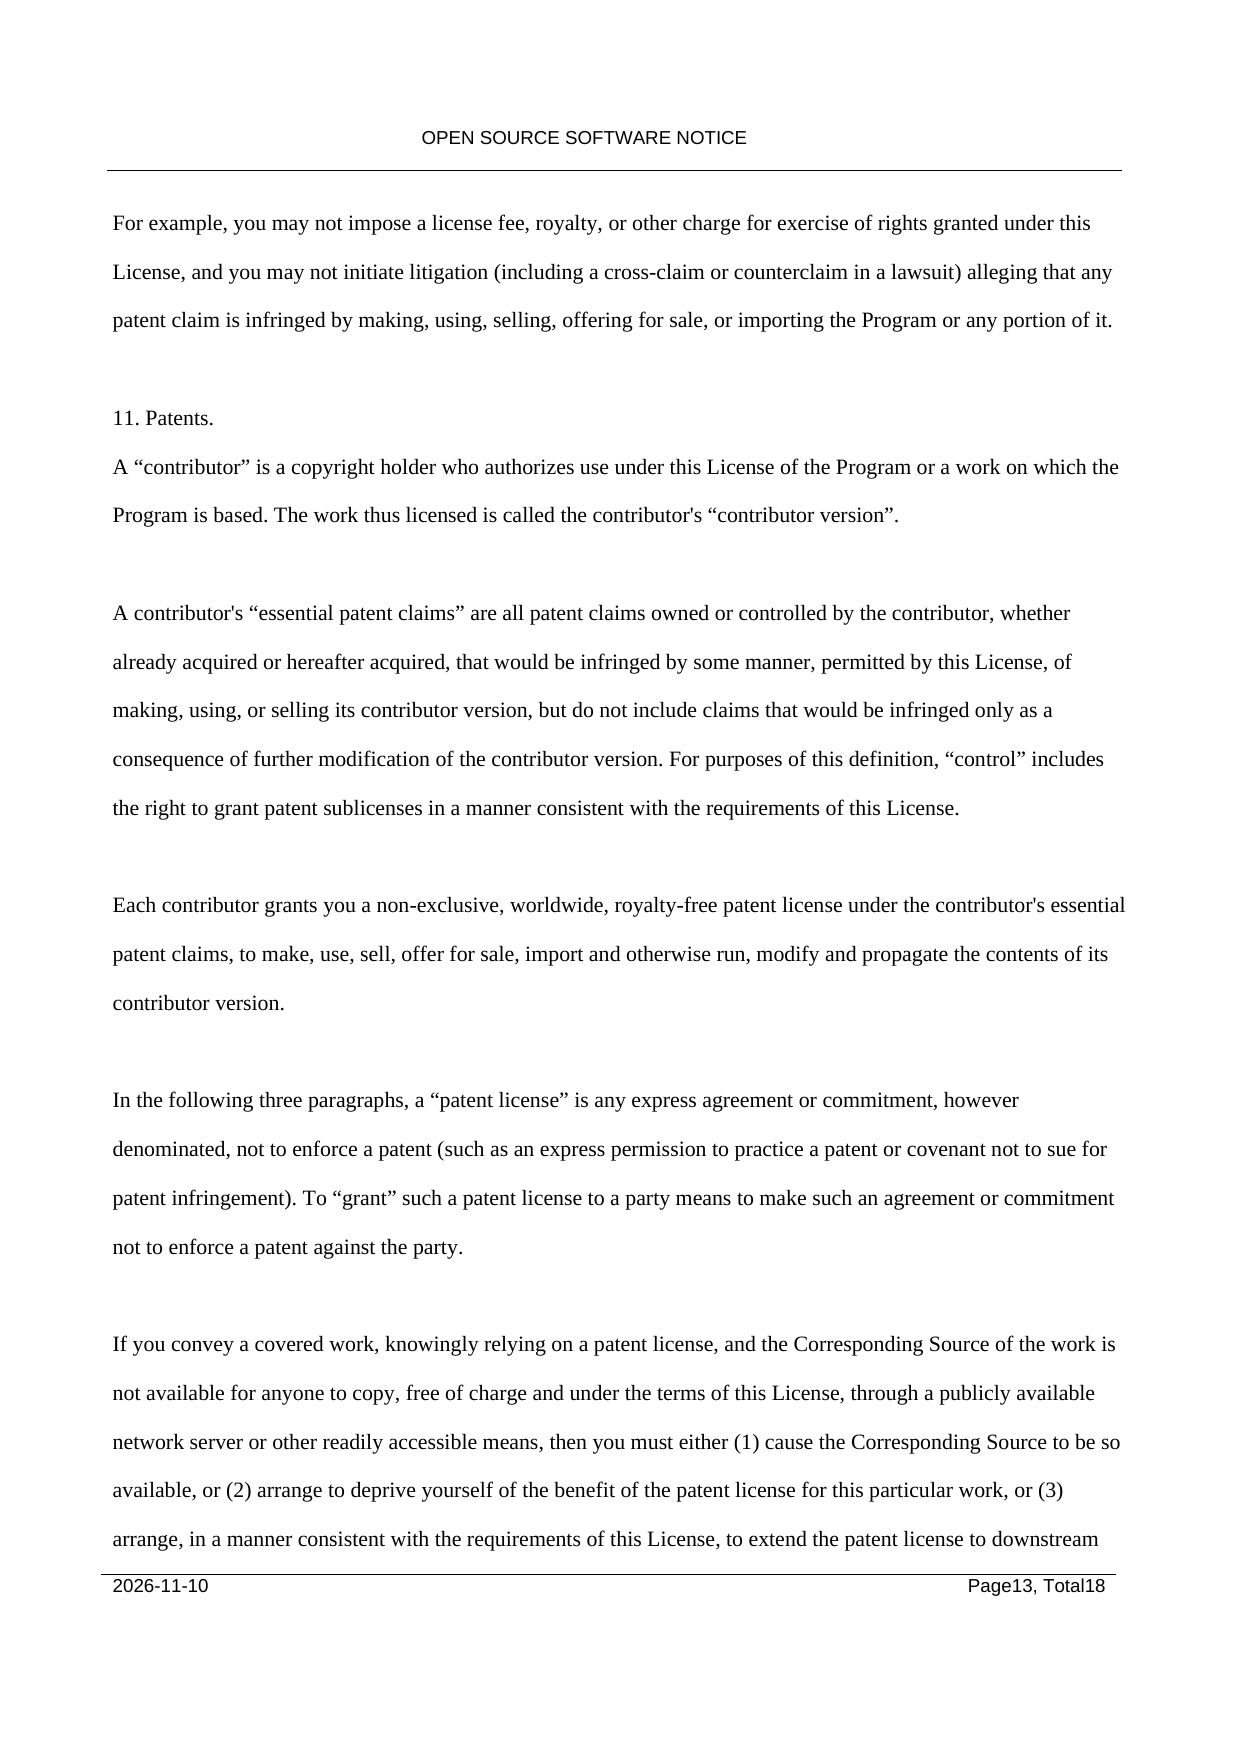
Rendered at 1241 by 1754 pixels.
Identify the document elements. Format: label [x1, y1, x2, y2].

text [112, 206, 1128, 1555]
